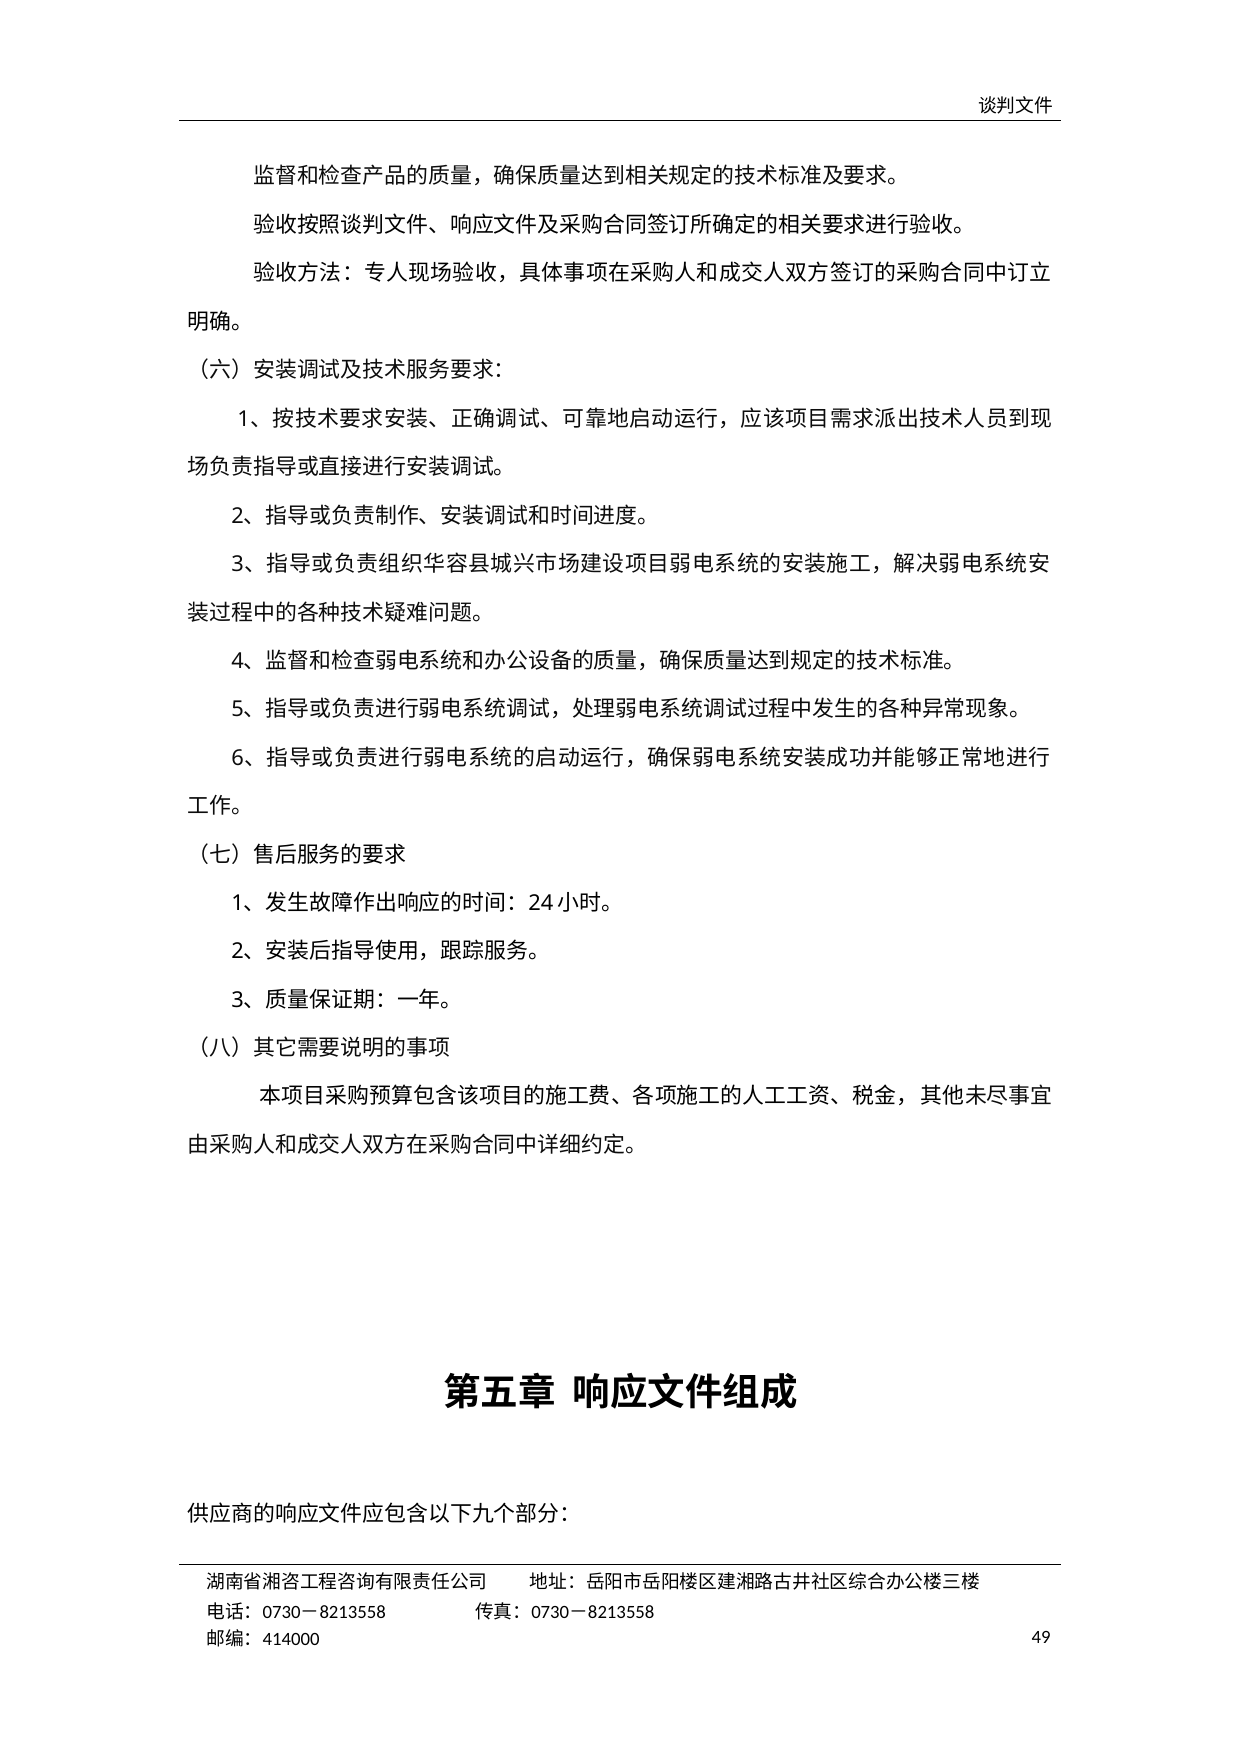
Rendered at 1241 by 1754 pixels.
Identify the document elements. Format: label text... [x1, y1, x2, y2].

list （八）其它需要说明的事项 [187, 1030, 1053, 1062]
list 3、质量保证期：一年。 [187, 981, 1053, 1014]
list 2、安装后指导使用，跟踪服务。 [187, 933, 1053, 966]
text 供应商的响应文件应包含以下九个部分： [187, 1496, 1053, 1528]
list 4、监督和检查弱电系统和办公设备的质量，确保质量达到规定的技术标准。 [187, 643, 1053, 675]
text 第五章 响应文件组成 [187, 1356, 1053, 1421]
list 3、指导或负责组织华容县城兴市场建设项目弱电系统的安装施工，解决弱电系统安装过程中的各种技术疑难问题。 [187, 546, 1053, 627]
text 验收按照谈判文件、响应文件及采购合同签订所确定的相关要求进行验收。 [187, 206, 1053, 239]
text （六）安装调试及技术服务要求： [187, 352, 1053, 384]
text 验收方法：专人现场验收，具体事项在采购人和成交人双方签订的采购合同中订立明确。 [187, 255, 1053, 336]
list （七）售后服务的要求 [187, 836, 1053, 869]
list 1、发生故障作出响应的时间：24小时。 [187, 885, 1053, 917]
list 本项目采购预算包含该项目的施工费、各项施工的人工工资、税金，其他未尽事宜由采购人和成交人双方在采购合同中详细约定。 [187, 1078, 1053, 1159]
list 1、按技术要求安装、正确调试、可靠地启动运行，应该项目需求派出技术人员到现场负责指导或直接进行安装调试。 [187, 400, 1053, 481]
list 2、指导或负责制作、安装调试和时间进度。 [187, 497, 1053, 530]
list 5、指导或负责进行弱电系统调试，处理弱电系统调试过程中发生的各种异常现象。 [187, 691, 1053, 723]
text 监督和检查产品的质量，确保质量达到相关规定的技术标准及要求。 [187, 158, 1053, 191]
list 6、指导或负责进行弱电系统的启动运行，确保弱电系统安装成功并能够正常地进行工作。 [187, 739, 1053, 821]
